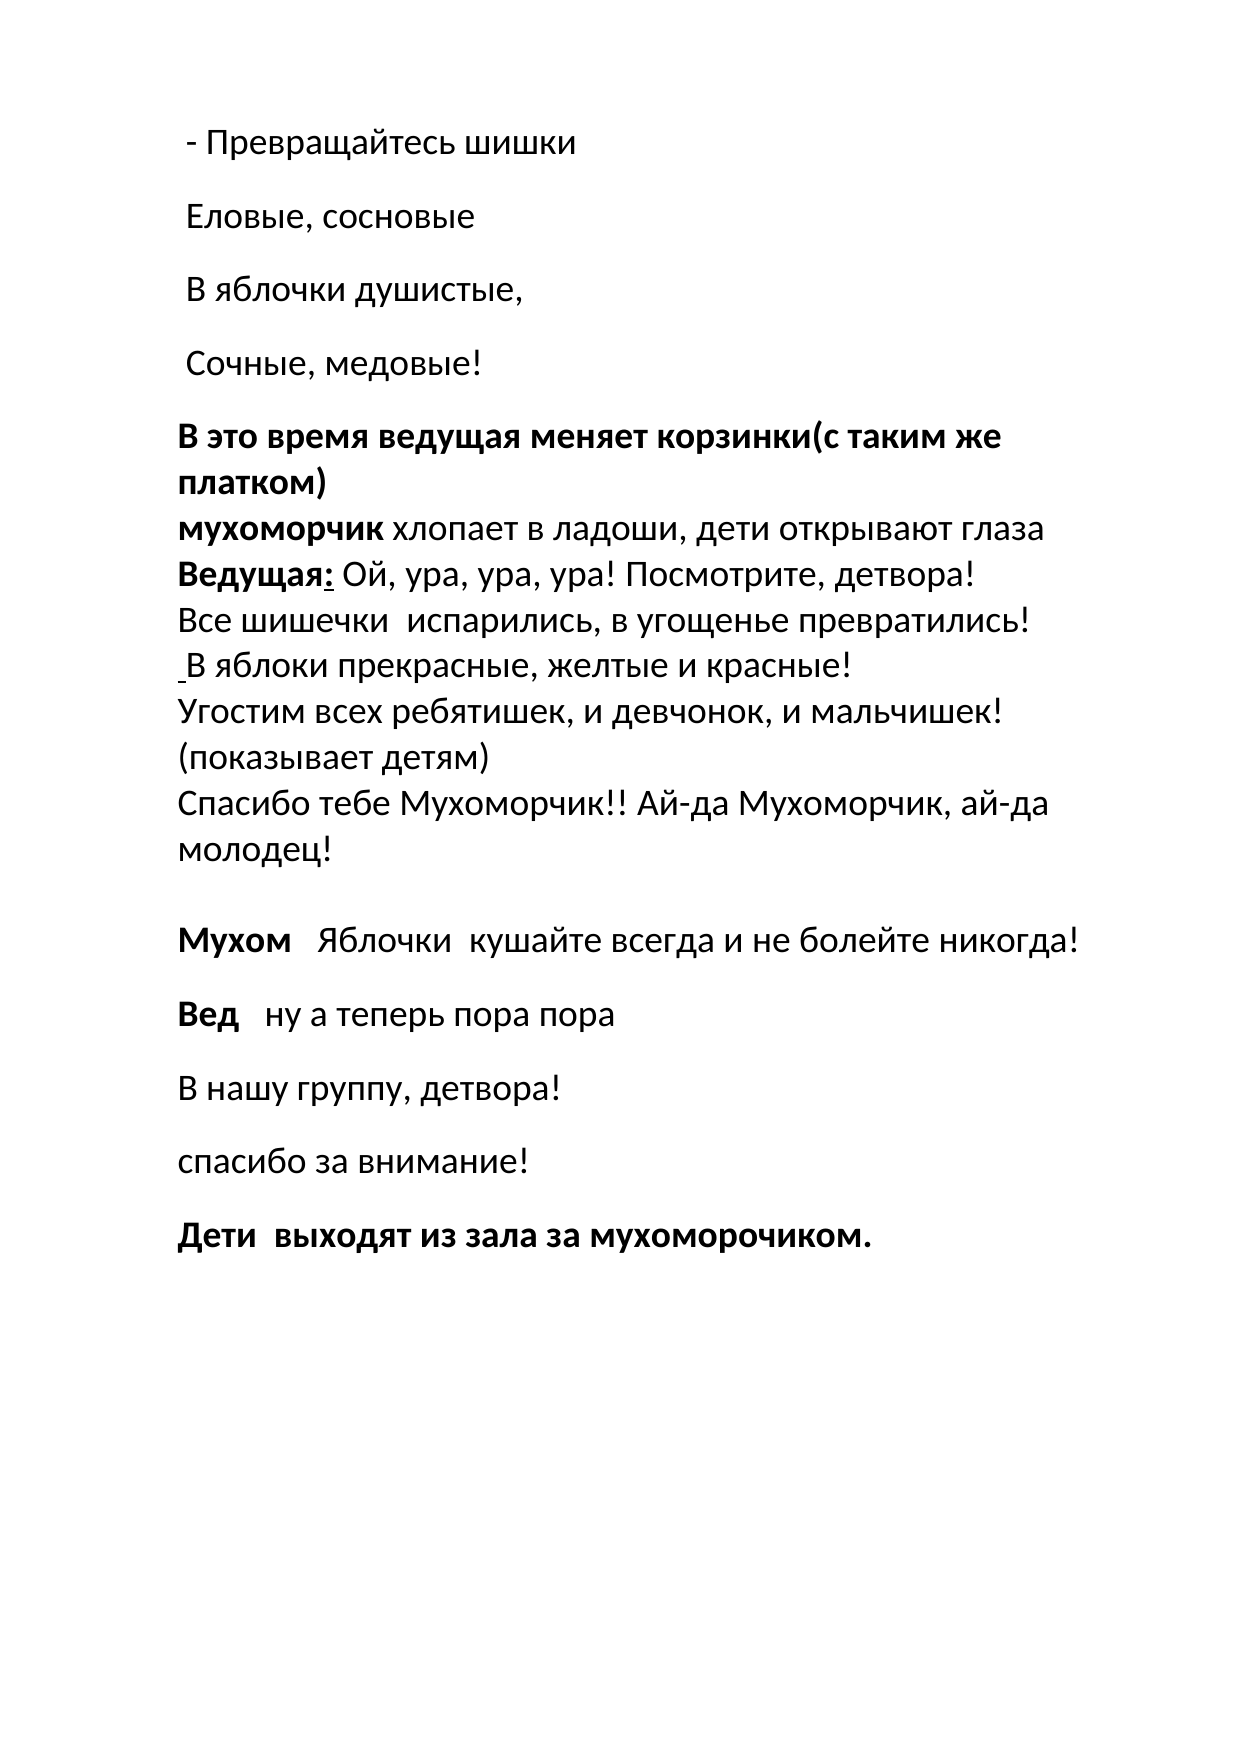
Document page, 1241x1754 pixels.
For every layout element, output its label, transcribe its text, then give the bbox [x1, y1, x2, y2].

text Угостим всех ребятишек, и девчонок, и мальчишек! (показывает детям) [177, 687, 1152, 779]
text В яблоки прекрасные, желтые и красные! [177, 641, 1152, 687]
text В это время ведущая меняет корзинки(с таким же платком) [177, 412, 1152, 504]
text Ведущая: Ой, ура, ура, ура! Посмотрите, детвора! [177, 550, 1152, 596]
text мухоморчик хлопает в ладоши, дети открывают глаза [177, 504, 1152, 550]
text Еловые, сосновые [177, 192, 1152, 237]
text Мухом Яблочки кушайте всегда и не болейте никогда! [177, 916, 1152, 962]
text В яблочки душистые, [177, 265, 1152, 311]
text В нашу группу, детвора! [177, 1063, 1152, 1109]
text Спасибо тебе Мухоморчик!! Ай-да Мухоморчик, ай-да молодец! [177, 779, 1152, 871]
text Дети выходят из зала за мухоморочиком. [177, 1211, 1152, 1256]
text Сочные, медовые! [177, 339, 1152, 384]
text Вед ну а теперь пора пора [177, 990, 1152, 1036]
text спасибо за внимание! [177, 1137, 1152, 1183]
text - Превращайтесь шишки [177, 118, 1152, 164]
text Все шишечки испарились, в угощенье превратились! [177, 596, 1152, 641]
